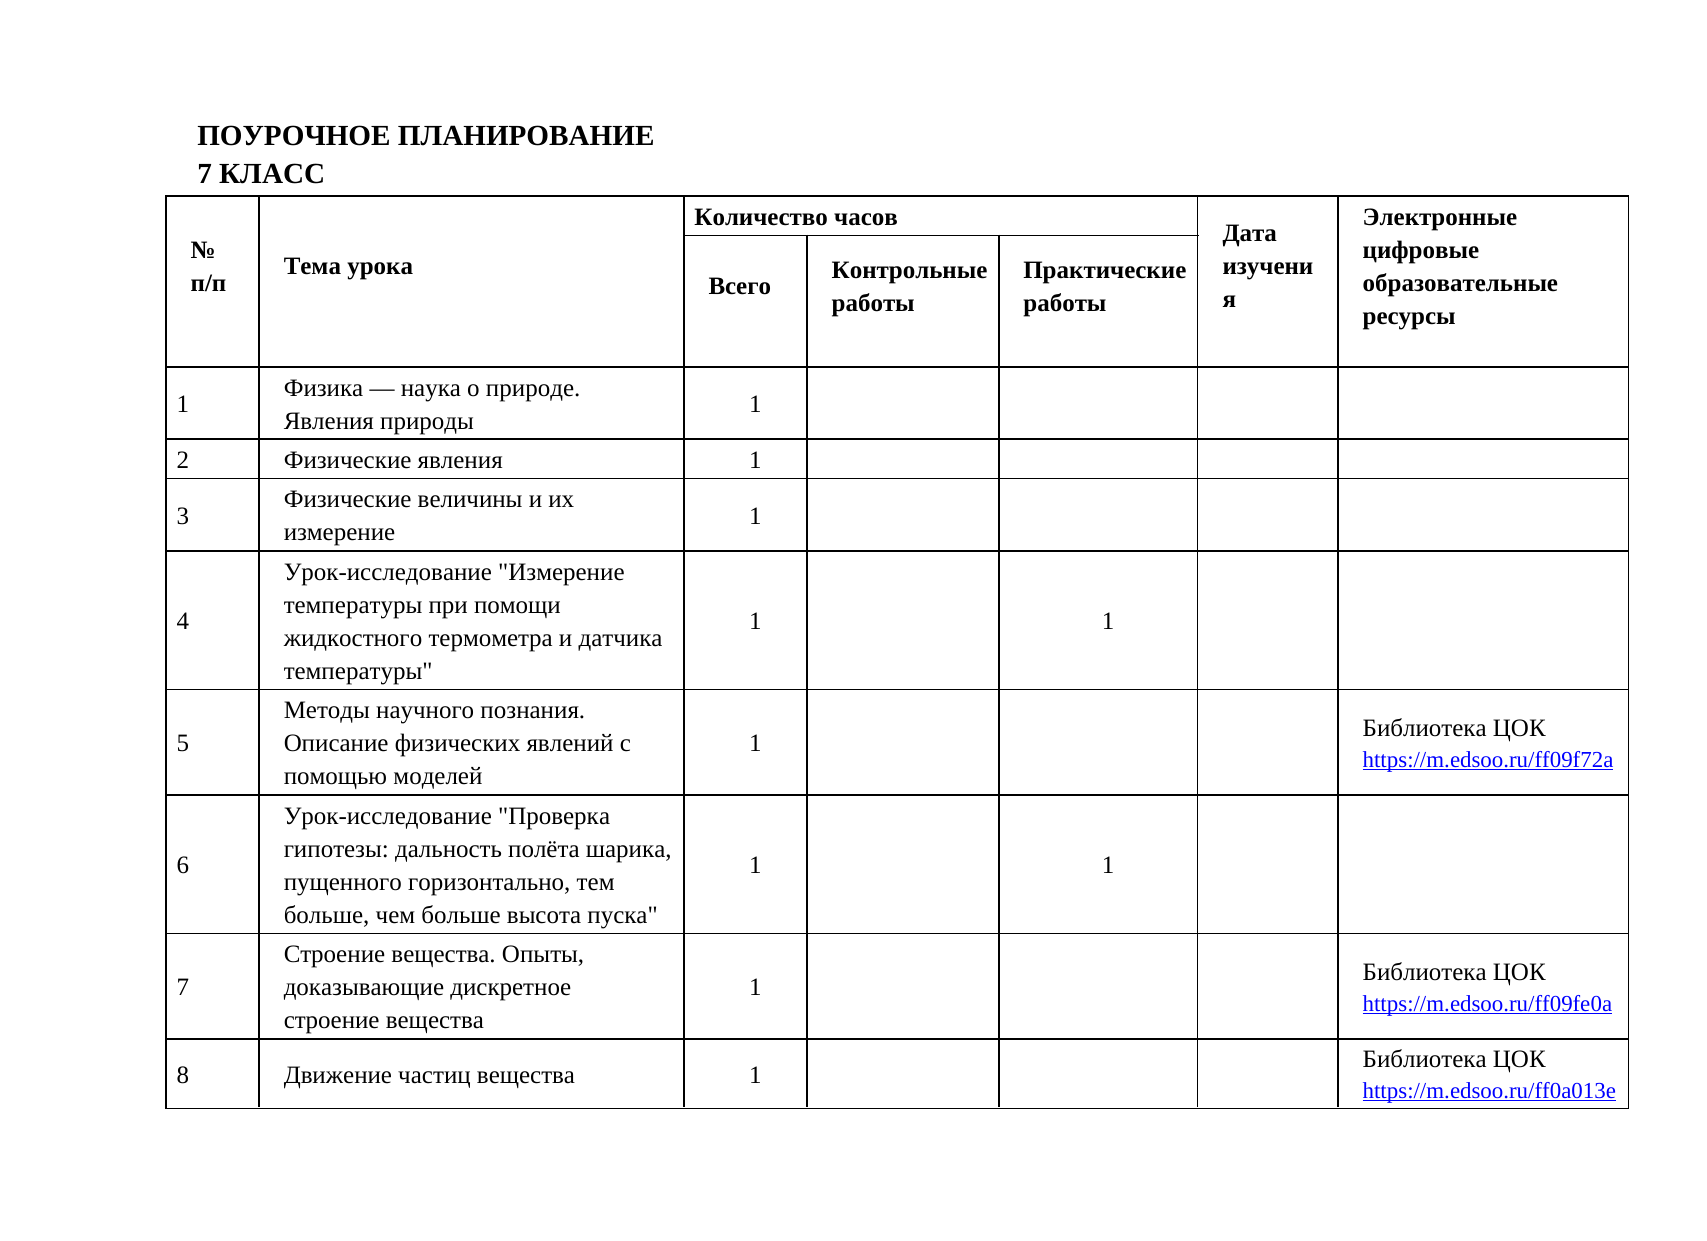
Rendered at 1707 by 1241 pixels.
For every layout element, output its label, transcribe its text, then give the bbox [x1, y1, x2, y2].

table_header Количество часов [685, 197, 1197, 234]
table_header Тема урока [260, 197, 683, 366]
table_cell [1000, 690, 1197, 794]
table_cell [1000, 934, 1197, 1038]
table_header Дата изучения [1198, 197, 1337, 366]
table_cell [808, 690, 998, 794]
table_cell Библиотека ЦОК https://m.edsoo.ru/ff09fe0a [1339, 934, 1628, 1038]
table_cell [808, 1040, 998, 1107]
text ПОУРОЧНОЕ ПЛАНИРОВАНИЕ [190, 118, 1618, 152]
table_header Электронные цифровые образовательные ресурсы [1339, 197, 1628, 366]
table_cell 1 [685, 552, 806, 688]
table_cell 1 [685, 368, 806, 438]
table_cell Контрольные работы [808, 236, 998, 366]
table_cell [808, 552, 998, 688]
table_cell Физика — наука о природе. Явления природы [260, 368, 683, 438]
table_cell [1198, 368, 1337, 438]
table_cell 1 [685, 934, 806, 1038]
table_cell 5 [167, 690, 258, 794]
table_cell [1198, 934, 1337, 1038]
table_cell [1198, 552, 1337, 688]
table_cell [808, 479, 998, 550]
table_cell [1000, 440, 1197, 478]
table_cell Библиотека ЦОК https://m.edsoo.ru/ff09f72a [1339, 690, 1628, 794]
table_cell Урок-исследование "Проверка гипотезы: дальность полёта шарика, пущенного горизонтально, тем больше, чем больше высота пуска" [260, 796, 683, 932]
table_cell [1000, 1040, 1197, 1107]
table_header № п/п [167, 197, 258, 366]
table_cell Физические явления [260, 440, 683, 478]
table_cell [808, 934, 998, 1038]
table_cell [1198, 479, 1337, 550]
table_cell Практические работы [1000, 236, 1197, 366]
table_cell [808, 796, 998, 932]
table_cell 7 [167, 934, 258, 1038]
table_cell [1339, 368, 1628, 438]
table_cell Библиотека ЦОК https://m.edsoo.ru/ff0a013e [1339, 1040, 1628, 1107]
table_cell [1339, 440, 1628, 478]
table_cell Урок-исследование "Измерение температуры при помощи жидкостного термометра и датчика температуры" [260, 552, 683, 688]
table_cell 1 [685, 1040, 806, 1107]
table_cell 1 [685, 440, 806, 478]
table_cell [1000, 479, 1197, 550]
table_cell [1339, 552, 1628, 688]
table_cell 8 [167, 1040, 258, 1107]
table_cell 2 [167, 440, 258, 478]
table_cell 3 [167, 479, 258, 550]
table_cell 1 [1000, 552, 1197, 688]
table_cell 1 [685, 796, 806, 932]
table_cell Строение вещества. Опыты, доказывающие дискретное строение вещества [260, 934, 683, 1038]
table_cell 1 [1000, 796, 1197, 932]
table_cell [1198, 440, 1337, 478]
table_cell 1 [685, 479, 806, 550]
table_cell [808, 368, 998, 438]
table_cell Всего [685, 236, 806, 366]
table_cell [1000, 368, 1197, 438]
table_cell 1 [685, 690, 806, 794]
table_cell [808, 440, 998, 478]
table_cell Движение частиц вещества [260, 1040, 683, 1107]
table_cell [1198, 1040, 1337, 1107]
table_cell [1339, 796, 1628, 932]
table_cell [1339, 479, 1628, 550]
table_cell 4 [167, 552, 258, 688]
table_cell [1198, 690, 1337, 794]
table_cell Методы научного познания. Описание физических явлений с помощью моделей [260, 690, 683, 794]
table_cell [1198, 796, 1337, 932]
table_cell Физические величины и их измерение [260, 479, 683, 550]
text 7 КЛАСС [190, 157, 1618, 190]
table_cell 6 [167, 796, 258, 932]
table_cell 1 [167, 368, 258, 438]
